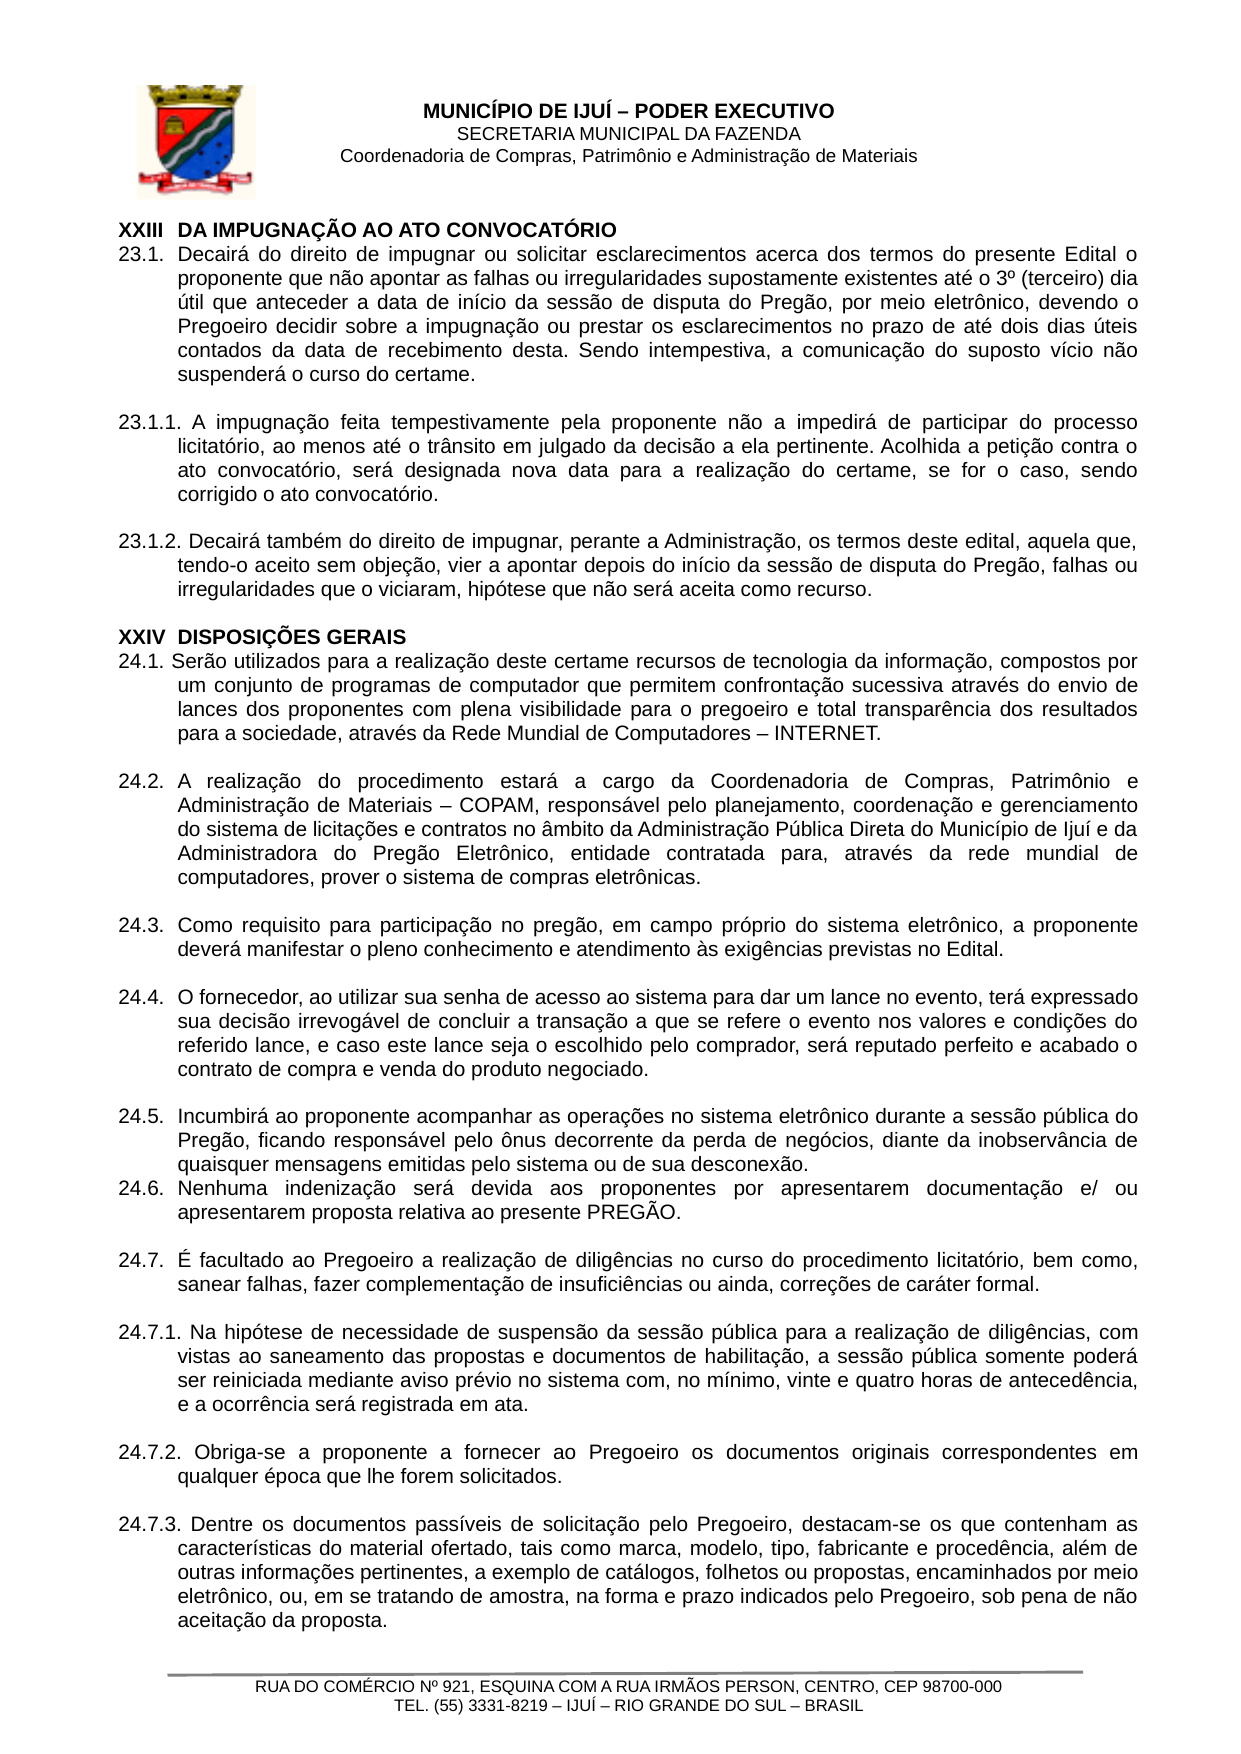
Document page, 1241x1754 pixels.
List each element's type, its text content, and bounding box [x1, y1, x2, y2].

text 24.5. Incumbirá ao proponente acompanhar as operações no sistema eletrônico durante a sessão pública do Pregão, ficando responsável pelo ônus decorrente da perda de negócios, diante da inobservância de quaisquer mensagens emitidas pelo sistema ou de sua desconexão. [118, 1104, 1139, 1176]
text 24.3. Como requisito para participação no pregão, em campo próprio do sistema eletrônico, a proponente deverá manifestar o pleno conhecimento e atendimento às exigências previstas no Edital. [118, 913, 1139, 961]
text 23.1.2. Decairá também do direito de impugnar, perante a Administração, os termos deste edital, aquela que, tendo-o aceito sem objeção, vier a apontar depois do início da sessão de disputa do Pregão, falhas ou irregularidades que o viciaram, hipótese que não será aceita como recurso. [118, 529, 1139, 601]
text 24.7.2. Obriga-se a proponente a fornecer ao Pregoeiro os documentos originais correspondentes em qualquer época que lhe forem solicitados. [118, 1440, 1139, 1488]
picture [135, 85, 256, 202]
text 23.1.1. A impugnação feita tempestivamente pela proponente não a impedirá de participar do processo licitatório, ao menos até o trânsito em julgado da decisão a ela pertinente. Acolhida a petição contra o ato convocatório, será designada nova data para a realização do certame, se for o caso, sendo corrigido o ato convocatório. [118, 409, 1139, 505]
text 24.7. É facultado ao Pregoeiro a realização de diligências no curso do procedimento licitatório, bem como, sanear falhas, fazer complementação de insuficiências ou ainda, correções de caráter formal. [118, 1248, 1139, 1296]
text 24.6. Nenhuma indenização será devida aos proponentes por apresentarem documentação e/ ou apresentarem proposta relativa ao presente PREGÃO. [118, 1176, 1139, 1224]
text 23.1. Decairá do direito de impugnar ou solicitar esclarecimentos acerca dos termos do presente Edital o proponente que não apontar as falhas ou irregularidades supostamente existentes até o 3º (terceiro) dia útil que anteceder a data de início da sessão de disputa do Pregão, por meio eletrônico, devendo o Pregoeiro decidir sobre a impugnação ou prestar os esclarecimentos no prazo de até dois dias úteis contados da data de recebimento desta. Sendo intempestiva, a comunicação do suposto vício não suspenderá o curso do certame. [118, 242, 1139, 386]
text 24.7.3. Dentre os documentos passíveis de solicitação pelo Pregoeiro, destacam-se os que contenham as características do material ofertado, tais como marca, modelo, tipo, fabricante e procedência, além de outras informações pertinentes, a exemplo de catálogos, folhetos ou propostas, encaminhados por meio eletrônico, ou, em se tratando de amostra, na forma e prazo indicados pelo Pregoeiro, sob pena de não aceitação da proposta. [118, 1512, 1139, 1631]
text 24.7.1. Na hipótese de necessidade de suspensão da sessão pública para a realização de diligências, com vistas ao saneamento das propostas e documentos de habilitação, a sessão pública somente poderá ser reiniciada mediante aviso prévio no sistema com, no mínimo, vinte e quatro horas de antecedência, e a ocorrência será registrada em ata. [118, 1320, 1139, 1416]
text XXIV DISPOSIÇÕES GERAIS [118, 625, 1139, 649]
text XXIII DA IMPUGNAÇÃO AO ATO CONVOCATÓRIO [118, 218, 1139, 242]
text 24.4. O fornecedor, ao utilizar sua senha de acesso ao sistema para dar um lance no evento, terá expressado sua decisão irrevogável de concluir a transação a que se refere o evento nos valores e condições do referido lance, e caso este lance seja o escolhido pelo comprador, será reputado perfeito e acabado o contrato de compra e venda do produto negociado. [118, 984, 1139, 1080]
text 24.1. Serão utilizados para a realização deste certame recursos de tecnologia da informação, compostos por um conjunto de programas de computador que permitem confrontação sucessiva através do envio de lances dos proponentes com plena visibilidade para o pregoeiro e total transparência dos resultados para a sociedade, através da Rede Mundial de Computadores – INTERNET. [118, 649, 1139, 745]
text 24.2. A realização do procedimento estará a cargo da Coordenadoria de Compras, Patrimônio e Administração de Materiais – COPAM, responsável pelo planejamento, coordenação e gerenciamento do sistema de licitações e contratos no âmbito da Administração Pública Direta do Município de Ijuí e da Administradora do Pregão Eletrônico, entidade contratada para, através da rede mundial de computadores, prover o sistema de compras eletrônicas. [118, 769, 1139, 889]
